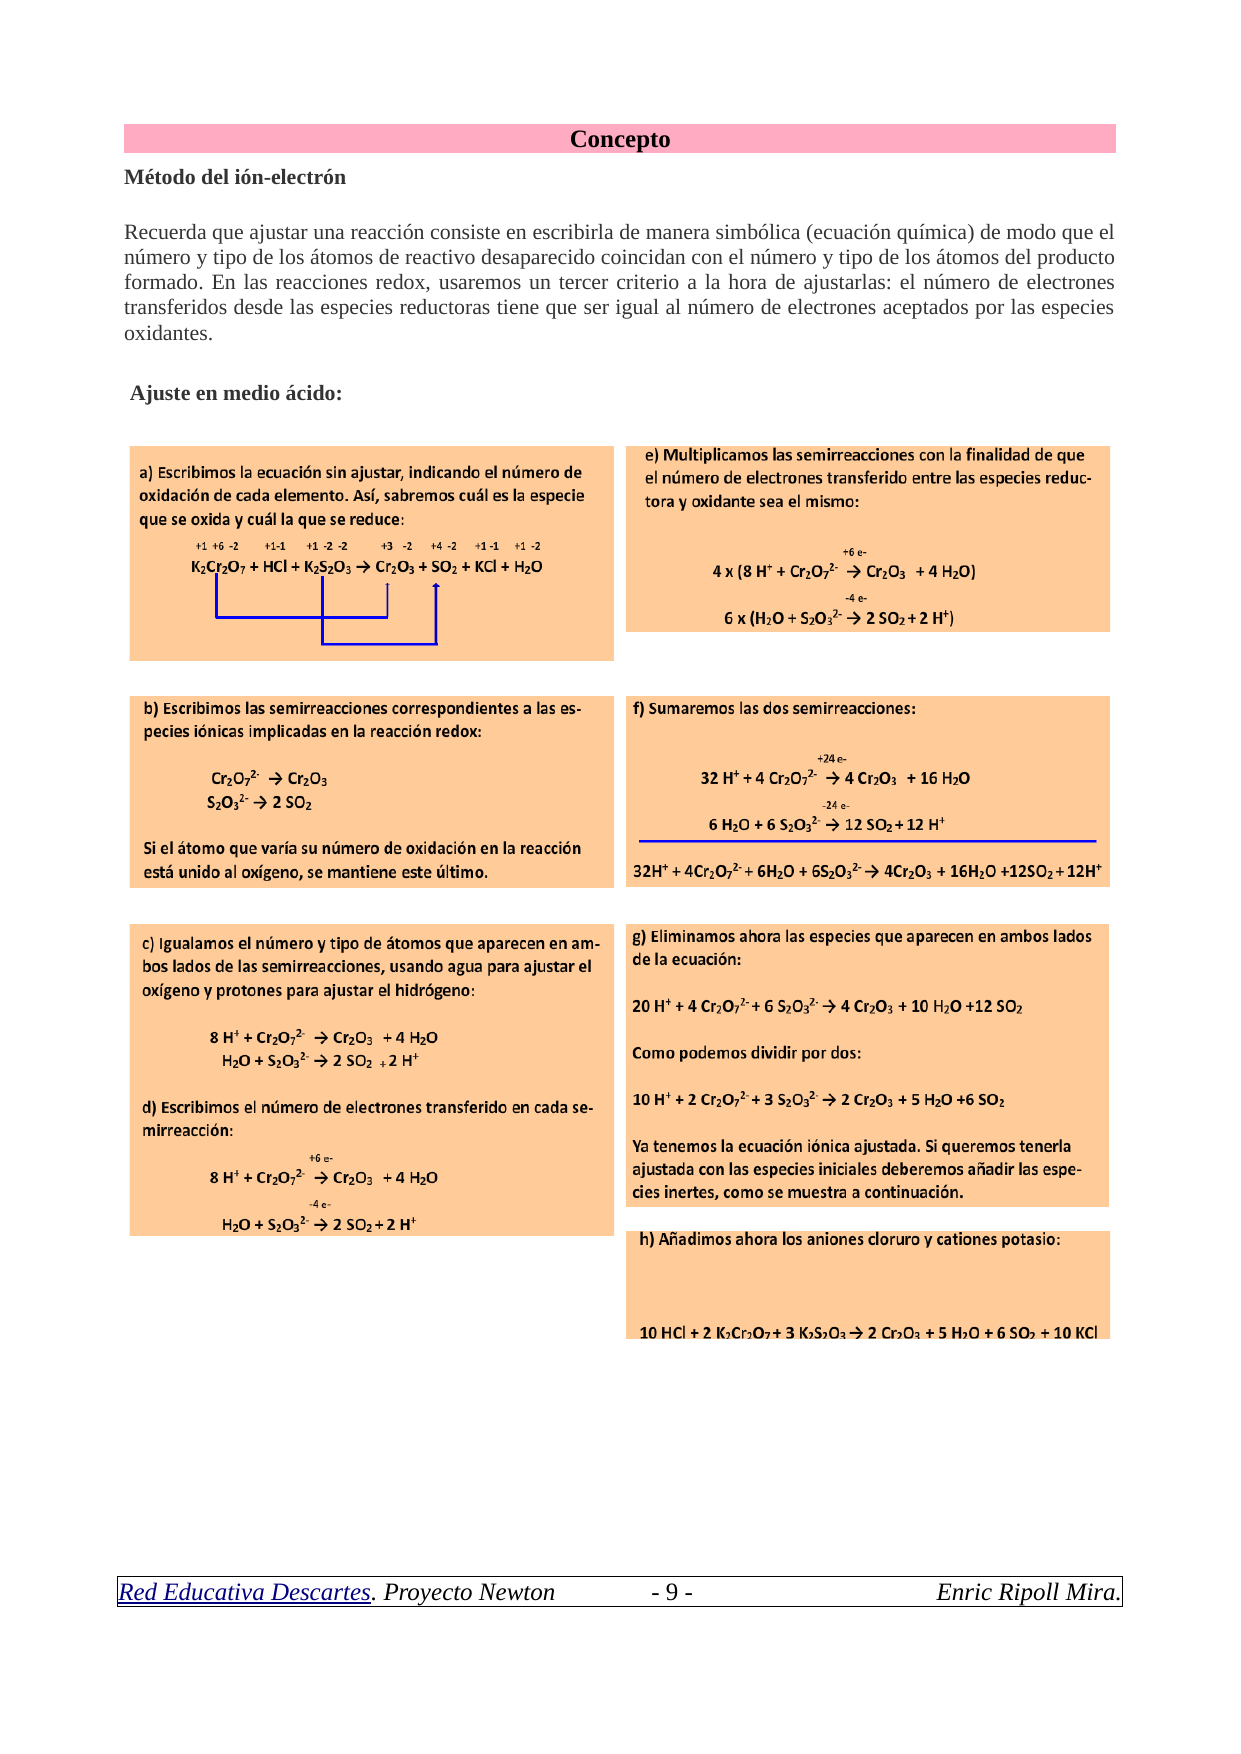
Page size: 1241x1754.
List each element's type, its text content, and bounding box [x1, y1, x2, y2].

picture [129, 924, 615, 1236]
picture [625, 1231, 1111, 1339]
picture [129, 696, 615, 888]
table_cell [118, 158, 1122, 1488]
picture [625, 924, 1111, 1207]
picture [625, 696, 1111, 887]
picture [129, 446, 615, 661]
picture [625, 446, 1111, 632]
table_header Concepto [118, 118, 1122, 158]
